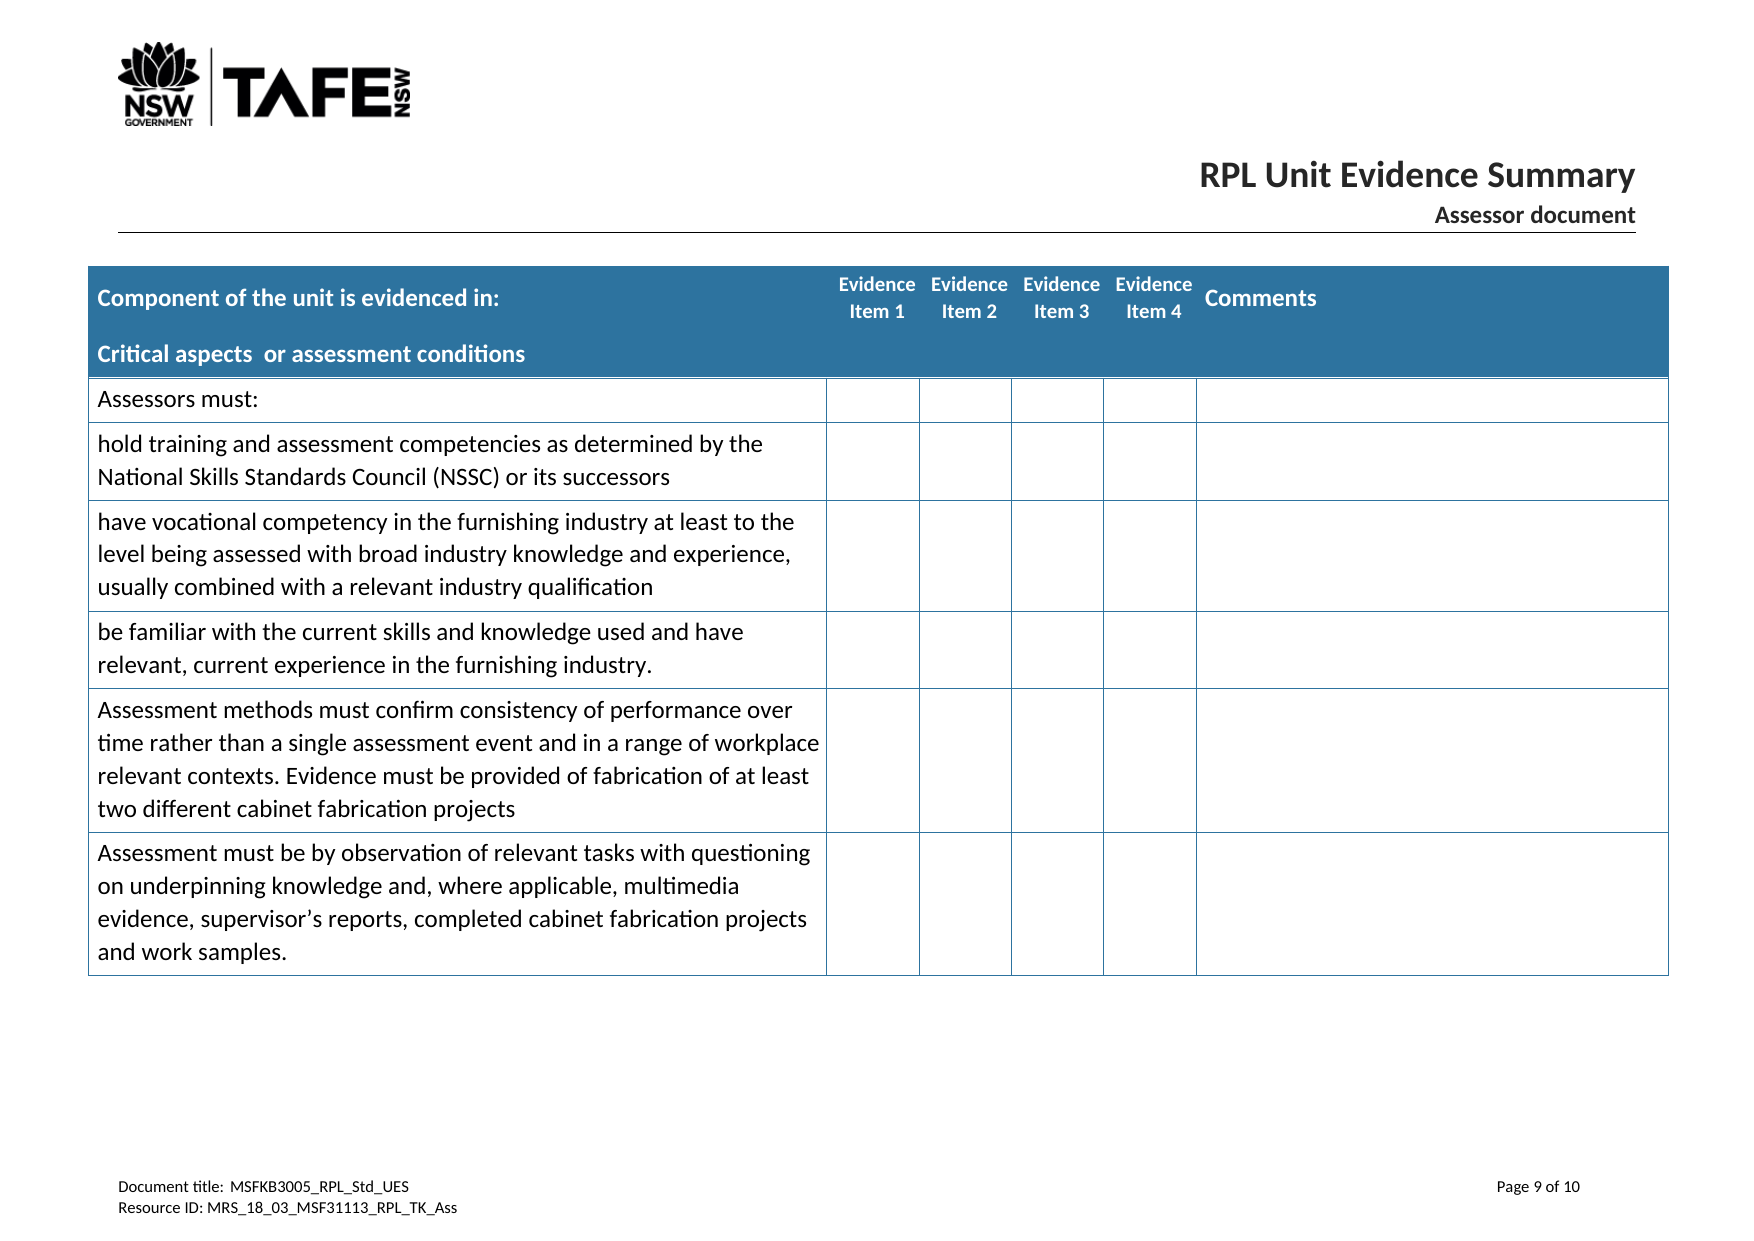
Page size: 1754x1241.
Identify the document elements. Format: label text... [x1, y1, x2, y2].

table_cell [1104, 612, 1196, 688]
table_cell [920, 689, 1011, 832]
table_cell hold training and assessment competencies as determined by the National Skills Standards Council (NSSC) or its successors [89, 423, 826, 500]
table_cell [1012, 612, 1103, 688]
table_cell Assessors must: [89, 379, 826, 422]
table_cell [920, 612, 1011, 688]
table_cell [920, 501, 1011, 611]
table_header Evidence Item 2 [920, 267, 1011, 333]
table_header Comments [1197, 267, 1668, 333]
table_cell [1012, 423, 1103, 500]
table_cell [1104, 423, 1196, 500]
table_cell [827, 379, 919, 422]
table_cell [1012, 833, 1103, 975]
table_cell Assessment must be by observation of relevant tasks with questioning on underpinning knowledge and, where applicable, multimedia evidence, supervisor’s reports, completed cabinet fabrication projects and work samples. [89, 833, 826, 975]
table_cell [1197, 833, 1668, 975]
table_cell [1012, 689, 1103, 832]
table_cell Critical aspects or assessment conditions [89, 334, 1668, 377]
table_cell [827, 501, 919, 611]
table_cell [1197, 423, 1668, 500]
table_cell [1012, 501, 1103, 611]
table_cell [827, 612, 919, 688]
table_cell [1104, 379, 1196, 422]
table_cell [920, 423, 1011, 500]
table_header Component of the unit is evidenced in: [89, 267, 826, 333]
table_cell [827, 689, 919, 832]
table_cell [1012, 379, 1103, 422]
table_cell [920, 379, 1011, 422]
table_header Evidence Item 3 [1012, 267, 1103, 333]
table_cell Assessment methods must confirm consistency of performance over time rather than a single assessment event and in a range of workplace relevant contexts. Evidence must be provided of fabrication of at least two different cabinet fabrication projects [89, 689, 826, 832]
table_cell [920, 833, 1011, 975]
table_cell [1197, 501, 1668, 611]
table_cell [1104, 689, 1196, 832]
table_header Evidence Item 4 [1104, 267, 1196, 333]
table_cell have vocational competency in the furnishing industry at least to the level being assessed with broad industry knowledge and experience, usually combined with a relevant industry qualification [89, 501, 826, 611]
table_cell [1104, 833, 1196, 975]
table_cell [827, 423, 919, 500]
table_cell [1197, 689, 1668, 832]
table_header Evidence Item 1 [827, 267, 919, 333]
table_cell [1104, 501, 1196, 611]
picture [118, 42, 410, 126]
table_cell be familiar with the current skills and knowledge used and have relevant, current experience in the furnishing industry. [89, 612, 826, 688]
table_cell [827, 833, 919, 975]
table_cell [1197, 379, 1668, 422]
table_cell [1197, 612, 1668, 688]
